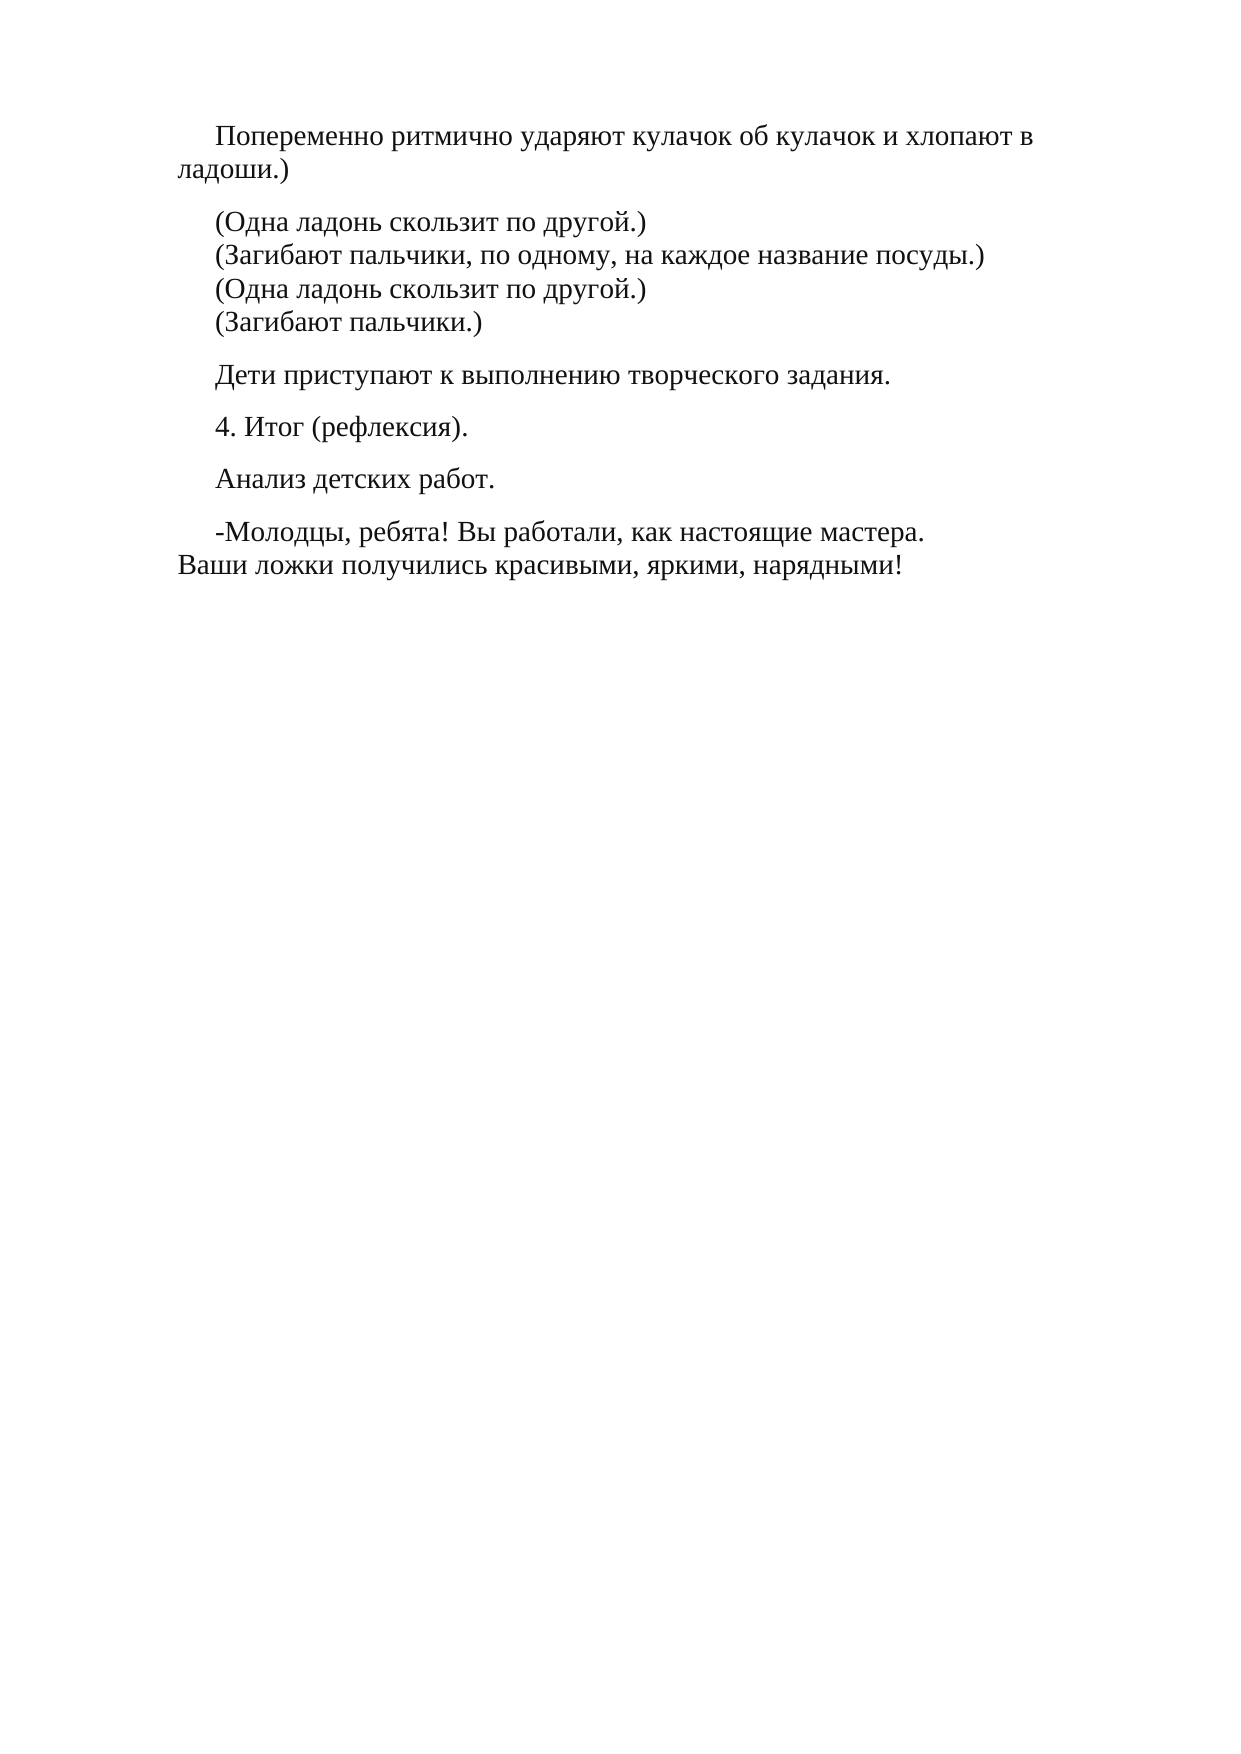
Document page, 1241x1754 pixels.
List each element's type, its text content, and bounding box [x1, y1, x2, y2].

text -Молодцы, ребята! Вы работали, как настоящие мастера. Ваши ложки получились красивыми, яркими, нарядными! [177, 514, 1152, 581]
text (Одна ладонь скользит по другой.) [177, 271, 1152, 304]
text (Загибают пальчики.) [177, 304, 1152, 338]
text Попеременно ритмично ударяют кулачок об кулачок и хлопают в ладоши.) [177, 118, 1152, 185]
text Анализ детских работ. [177, 461, 1152, 495]
text 4. Итог (рефлексия). [177, 409, 1152, 443]
text (Одна ладонь скользит по другой.) [177, 204, 1152, 237]
text Дети приступают к выполнению творческого задания. [177, 357, 1152, 390]
text (Загибают пальчики, по одному, на каждое название посуды.) [177, 237, 1152, 271]
